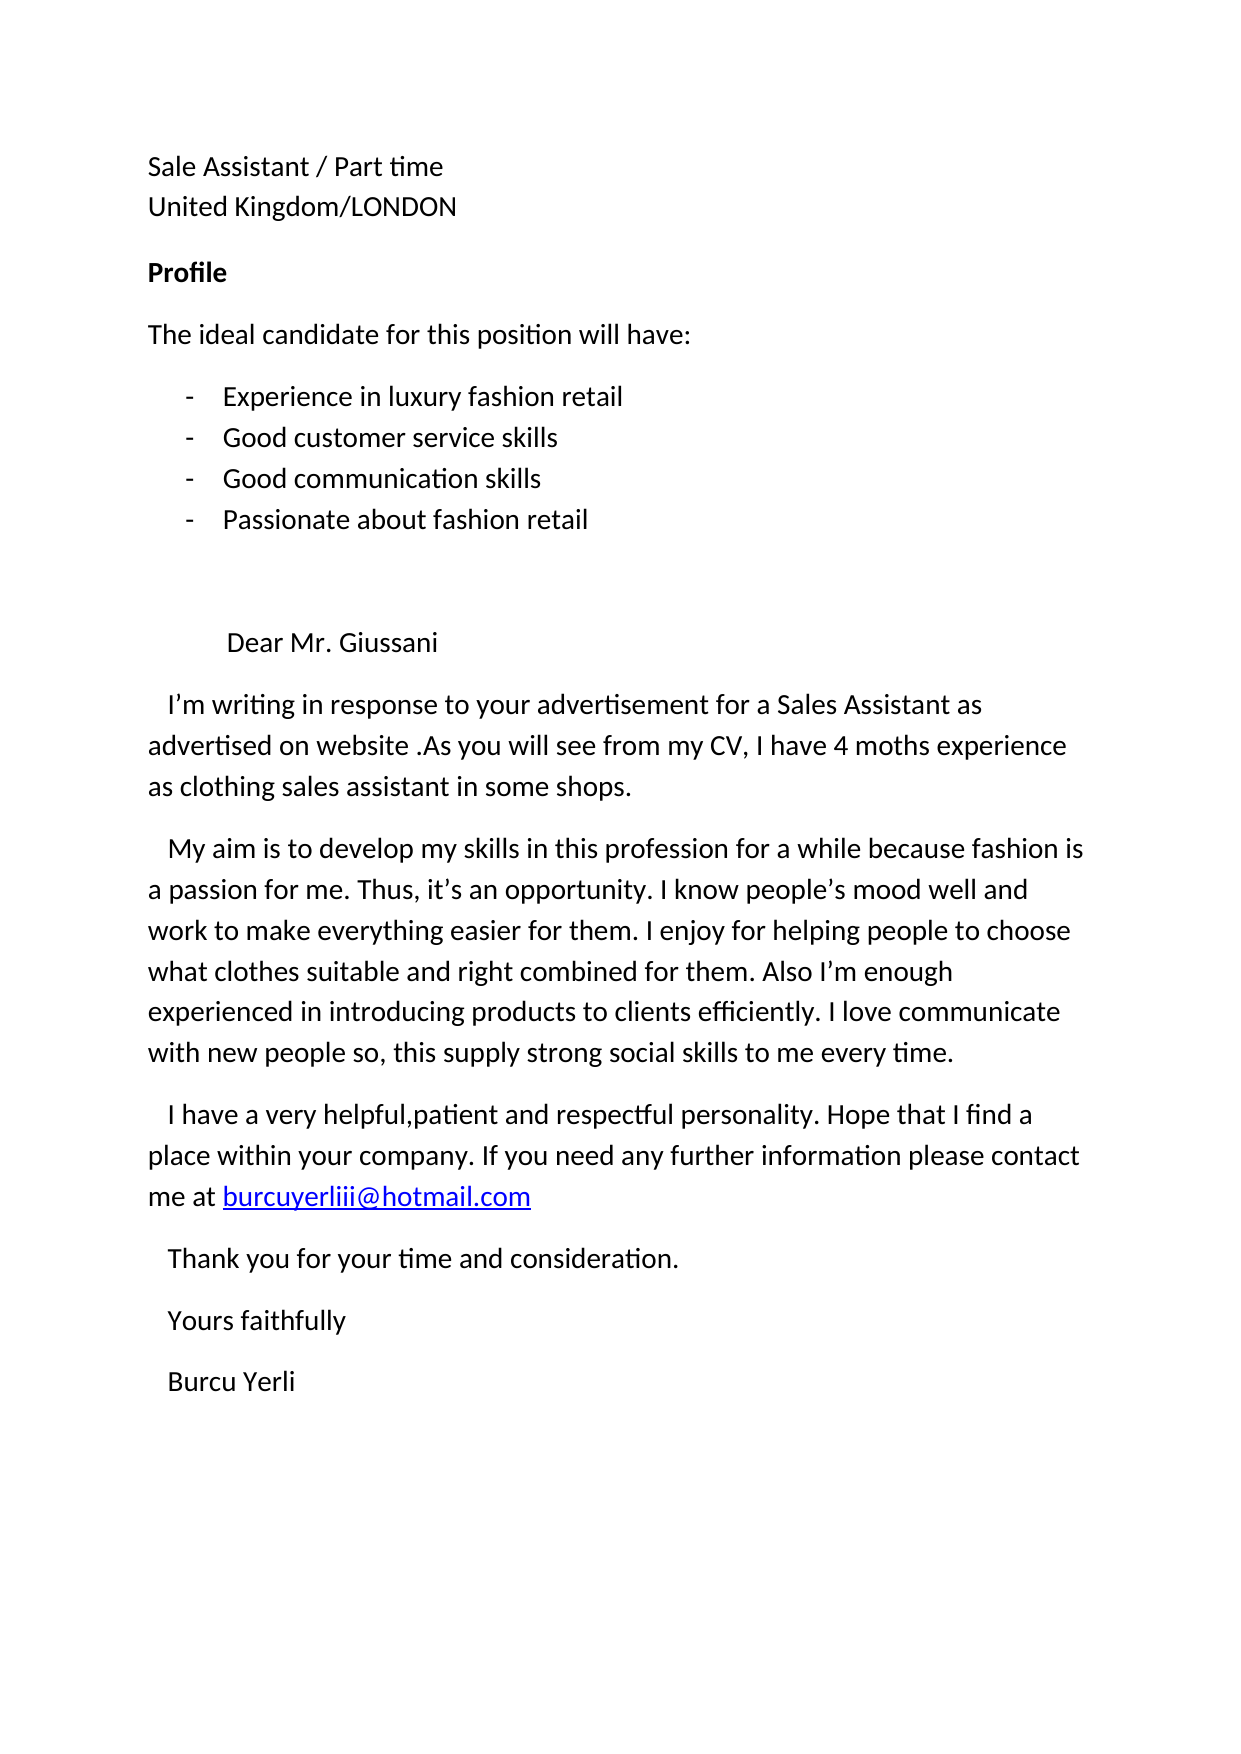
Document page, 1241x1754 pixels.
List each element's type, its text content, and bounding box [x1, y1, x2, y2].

text Sale Assistant / Part time [148, 148, 1093, 183]
text I’m writing in response to your advertisement for a Sales Assistant as advertised on website .As you will see from my CV, I have 4 moths experience as clothing sales assistant in some shops. [148, 686, 1093, 804]
list Experience in luxury fashion retail [185, 378, 1093, 414]
list Passionate about fashion retail [185, 501, 1093, 536]
text The ideal candidate for this position will have: [148, 316, 1093, 352]
list Good communication skills [185, 460, 1093, 496]
text United Kingdom/LONDON [148, 188, 1093, 224]
text My aim is to develop my skills in this profession for a while because fashion is a passion for me. Thus, it’s an opportunity. I know people’s mood well and work to make everything easier for them. I enjoy for helping people to choose what clothes suitable and right combined for them. Also I’m enough experienced in introducing products to clients efficiently. I love communicate with new people so, this supply strong social skills to me every time. [148, 830, 1093, 1070]
text I have a very helpful,patient and respectful personality. Hope that I find a place within your company. If you need any further information please contact me at burcuyerliii@hotmail.com [148, 1096, 1093, 1214]
list Good customer service skills [185, 419, 1093, 454]
text Burcu Yerli [148, 1363, 1093, 1399]
text Yours faithfully [148, 1302, 1093, 1337]
text Profile [148, 254, 1093, 290]
text Thank you for your time and consideration. [148, 1240, 1093, 1276]
text Dear Mr. Giussani [148, 624, 1093, 660]
